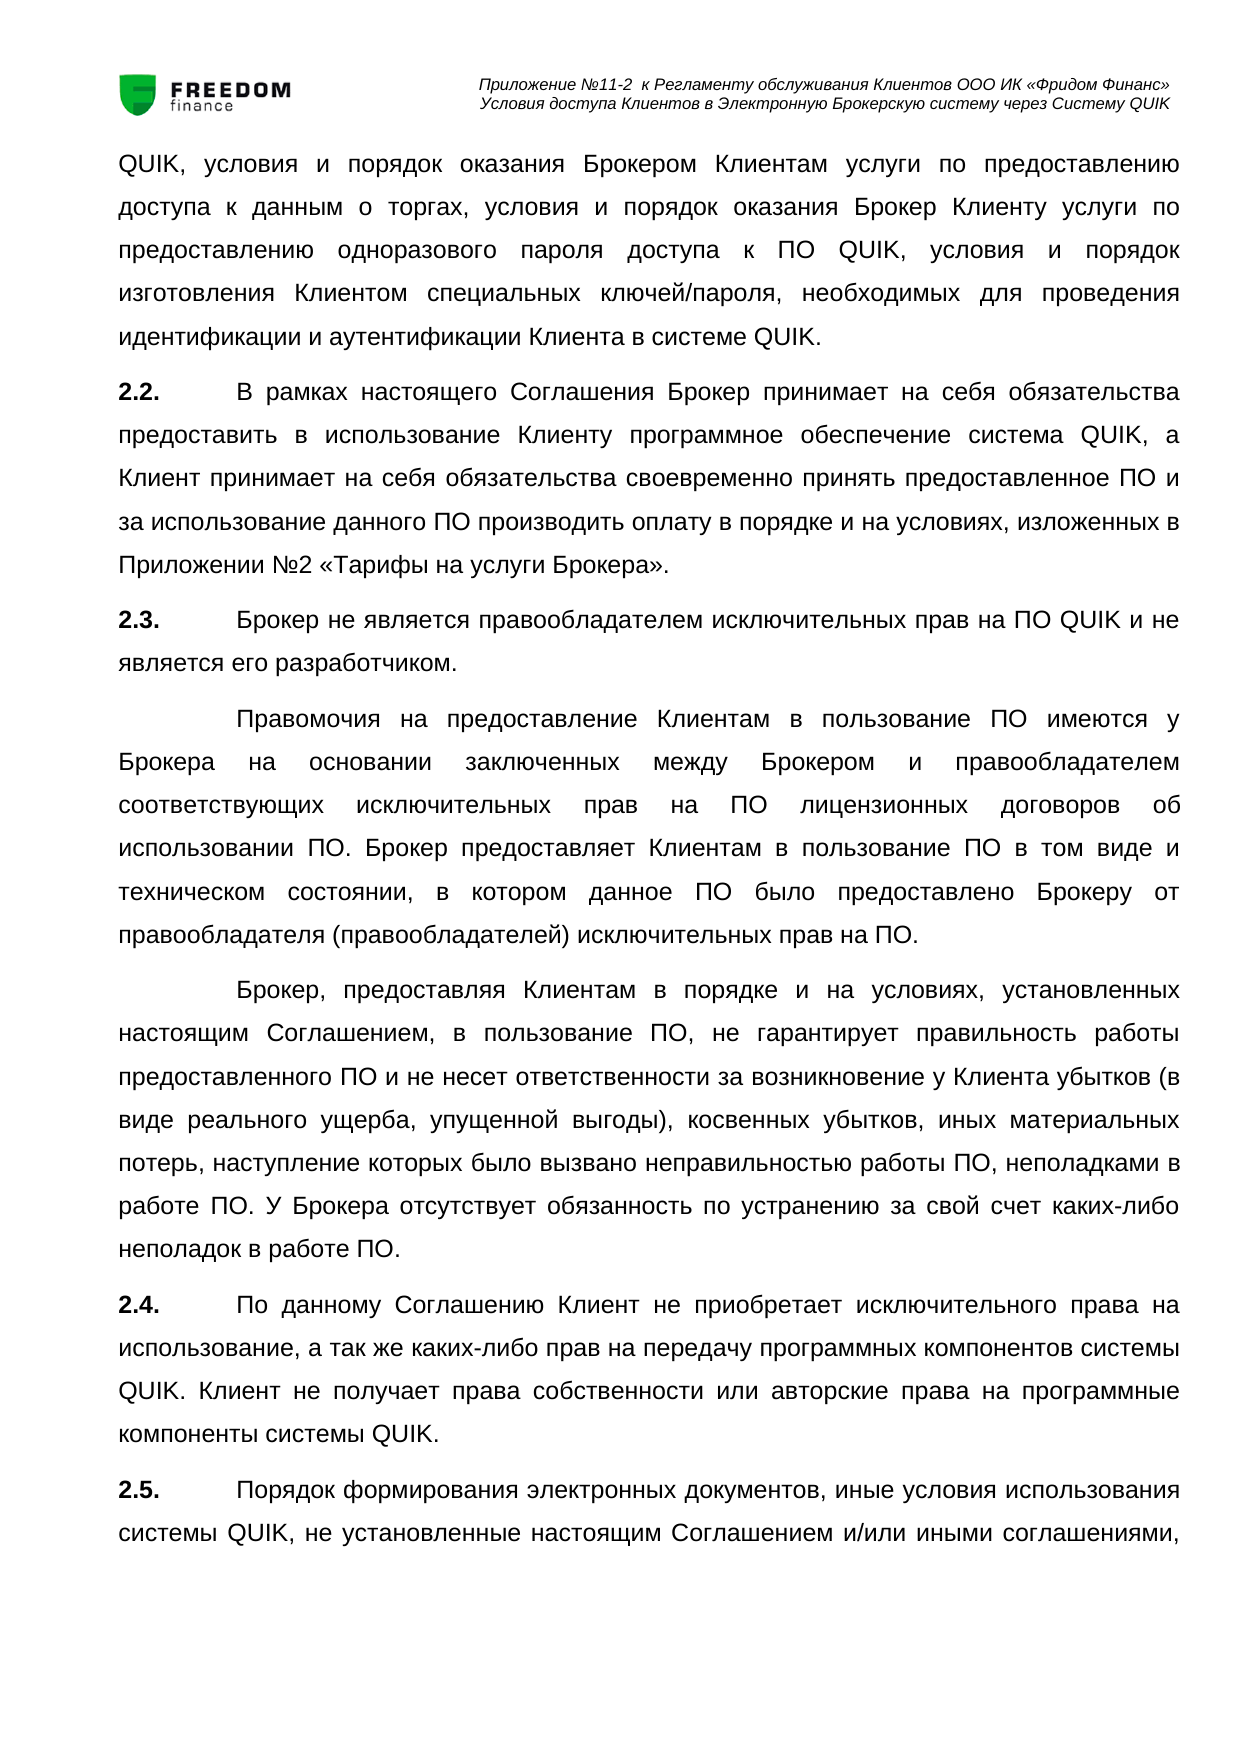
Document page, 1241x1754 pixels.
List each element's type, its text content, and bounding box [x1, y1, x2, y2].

list Брокер не является правообладателем исключительных прав на ПО QUIK и не является его разработчиком. [118, 605, 1181, 677]
picture [118, 74, 294, 116]
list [118, 149, 1181, 350]
text Брокер, предоставляя Клиентам в порядке и на условиях, установленных настоящим Соглашением, в пользование ПО, не гарантирует правильность работы предоставленного ПО и не несет ответственности за возникновение у Клиента убытков (в виде реального ущерба, упущенной выгоды), косвенных убытков, иных материальных потерь, наступление которых было вызвано неправильностью работы ПО, неполадками в работе ПО. У Брокера отсутствует обязанность по устранению за свой счет каких-либо неполадок в работе ПО. [118, 975, 1181, 1263]
text Правомочия на предоставление Клиентам в пользование ПО имеются у Брокера на основании заключенных между Брокером и правообладателем соответствующих исключительных прав на ПО лицензионных договоров об использовании ПО. Брокер предоставляет Клиентам в пользование ПО в том виде и техническом состоянии, в котором данное ПО было предоставлено Брокеру от правообладателя (правообладателей) исключительных прав на ПО. [118, 704, 1181, 948]
list По данному Соглашению Клиент не приобретает исключительного права на использование, а так же каких-либо прав на передачу программных компонентов системы QUIK. Клиент не получает права собственности или авторские права на программные компоненты системы QUIK. [118, 1290, 1181, 1448]
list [118, 1475, 1181, 1547]
list В рамках настоящего Соглашения Брокер принимает на себя обязательства предоставить в использование Клиенту программное обеспечение система QUIK, а Клиент принимает на себя обязательства своевременно принять предоставленное ПО и за использование данного ПО производить оплату в порядке и на условиях, изложенных в Приложении №2 «Тарифы на услуги Брокера». [118, 377, 1181, 578]
